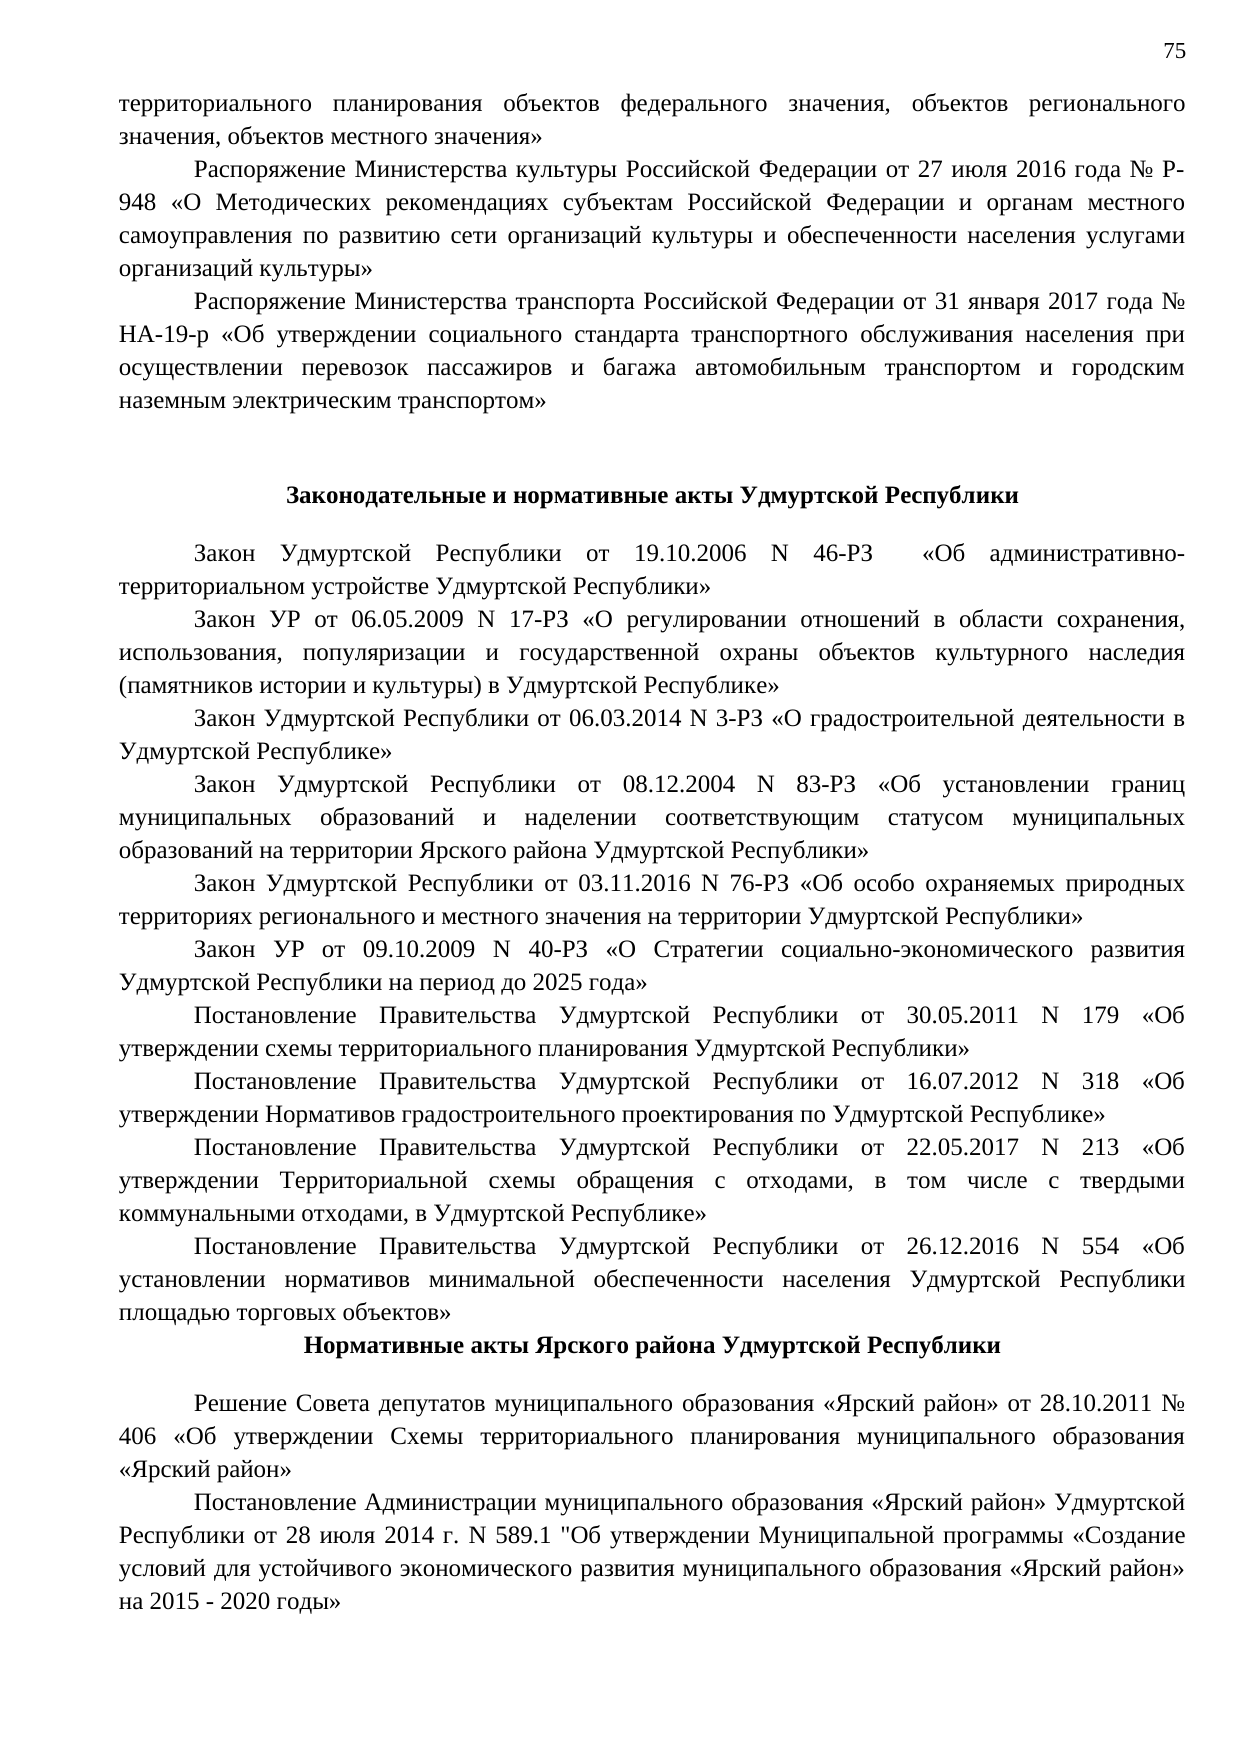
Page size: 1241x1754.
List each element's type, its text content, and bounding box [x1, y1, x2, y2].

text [119, 88, 1186, 150]
text Закон Удмуртской Республики от 06.03.2014 N 3-РЗ «О градостроительной деятельности в Удмуртской Республике» [119, 703, 1186, 765]
text Постановление Администрации муниципального образования «Ярский район» Удмуртской Республики от 28 июля 2014 г. N 589.1 "Об утверждении Муниципальной программы «Создание условий для устойчивого экономического развития муниципального образования «Ярский район» на 2015 - 2020 годы» [119, 1582, 1186, 1615]
text Постановление Правительства Удмуртской Республики от 22.05.2017 N 213 «Об утверждении Территориальной схемы обращения с отходами, в том числе с твердыми коммунальными отходами, в Удмуртской Республике» [119, 1132, 1186, 1227]
text Постановление Администрации муниципального образования «Ярский район» Удмуртской Республики от 28 июля 2014 г. N 589.1 "Об утверждении Муниципальной программы «Создание условий для устойчивого экономического развития муниципального образования «Ярский район» на 2015 - 2020 годы» [119, 1487, 1186, 1520]
text Постановление Правительства Удмуртской Республики от 30.05.2011 N 179 «Об утверждении схемы территориального планирования Удмуртской Республики» [119, 1000, 1186, 1062]
text Постановление Правительства Удмуртской Республики от 26.12.2016 N 554 «Об установлении нормативов минимальной обеспеченности населения Удмуртской Республики площадью торговых объектов» [119, 1231, 1186, 1326]
text Законодательные и нормативные акты Удмуртской Республики [119, 480, 1186, 509]
text Решение Совета депутатов муниципального образования «Ярский район» от 28.10.2011 № 406 «Об утверждении Схемы территориального планирования муниципального образования «Ярский район» [119, 1388, 1186, 1483]
text Нормативные акты Ярского района Удмуртской Республики [119, 1330, 1186, 1359]
text Распоряжение Министерства транспорта Российской Федерации от 31 января 2017 года № НА-19-р «Об утверждении социального стандарта транспортного обслуживания населения при осуществлении перевозок пассажиров и багажа автомобильным транспортом и городским наземным электрическим транспортом» [119, 286, 1186, 414]
text Закон УР от 09.10.2009 N 40-РЗ «О Стратегии социально-экономического развития Удмуртской Республики на период до 2025 года» [119, 934, 1186, 996]
text Закон УР от 06.05.2009 N 17-РЗ «О регулировании отношений в области сохранения, использования, популяризации и государственной охраны объектов культурного наследия (памятников истории и культуры) в Удмуртской Республике» [119, 604, 1186, 699]
text Закон Удмуртской Республики от 03.11.2016 N 76-РЗ «Об особо охраняемых природных территориях регионального и местного значения на территории Удмуртской Республики» [119, 868, 1186, 930]
text Закон Удмуртской Республики от 19.10.2006 N 46-РЗ «Об административно-территориальном устройстве Удмуртской Республики» [119, 538, 1186, 599]
text Постановление Правительства Удмуртской Республики от 16.07.2012 N 318 «Об утверждении Нормативов градостроительного проектирования по Удмуртской Республике» [119, 1066, 1186, 1128]
text Закон Удмуртской Республики от 08.12.2004 N 83-РЗ «Об установлении границ муниципальных образований и наделении соответствующим статусом муниципальных образований на территории Ярского района Удмуртской Республики» [119, 769, 1186, 864]
text Распоряжение Министерства культуры Российской Федерации от 27 июля 2016 года № Р-948 «О Методических рекомендациях субъектам Российской Федерации и органам местного самоуправления по развитию сети организаций культуры и обеспеченности населения услугами организаций культуры» [119, 154, 1186, 282]
